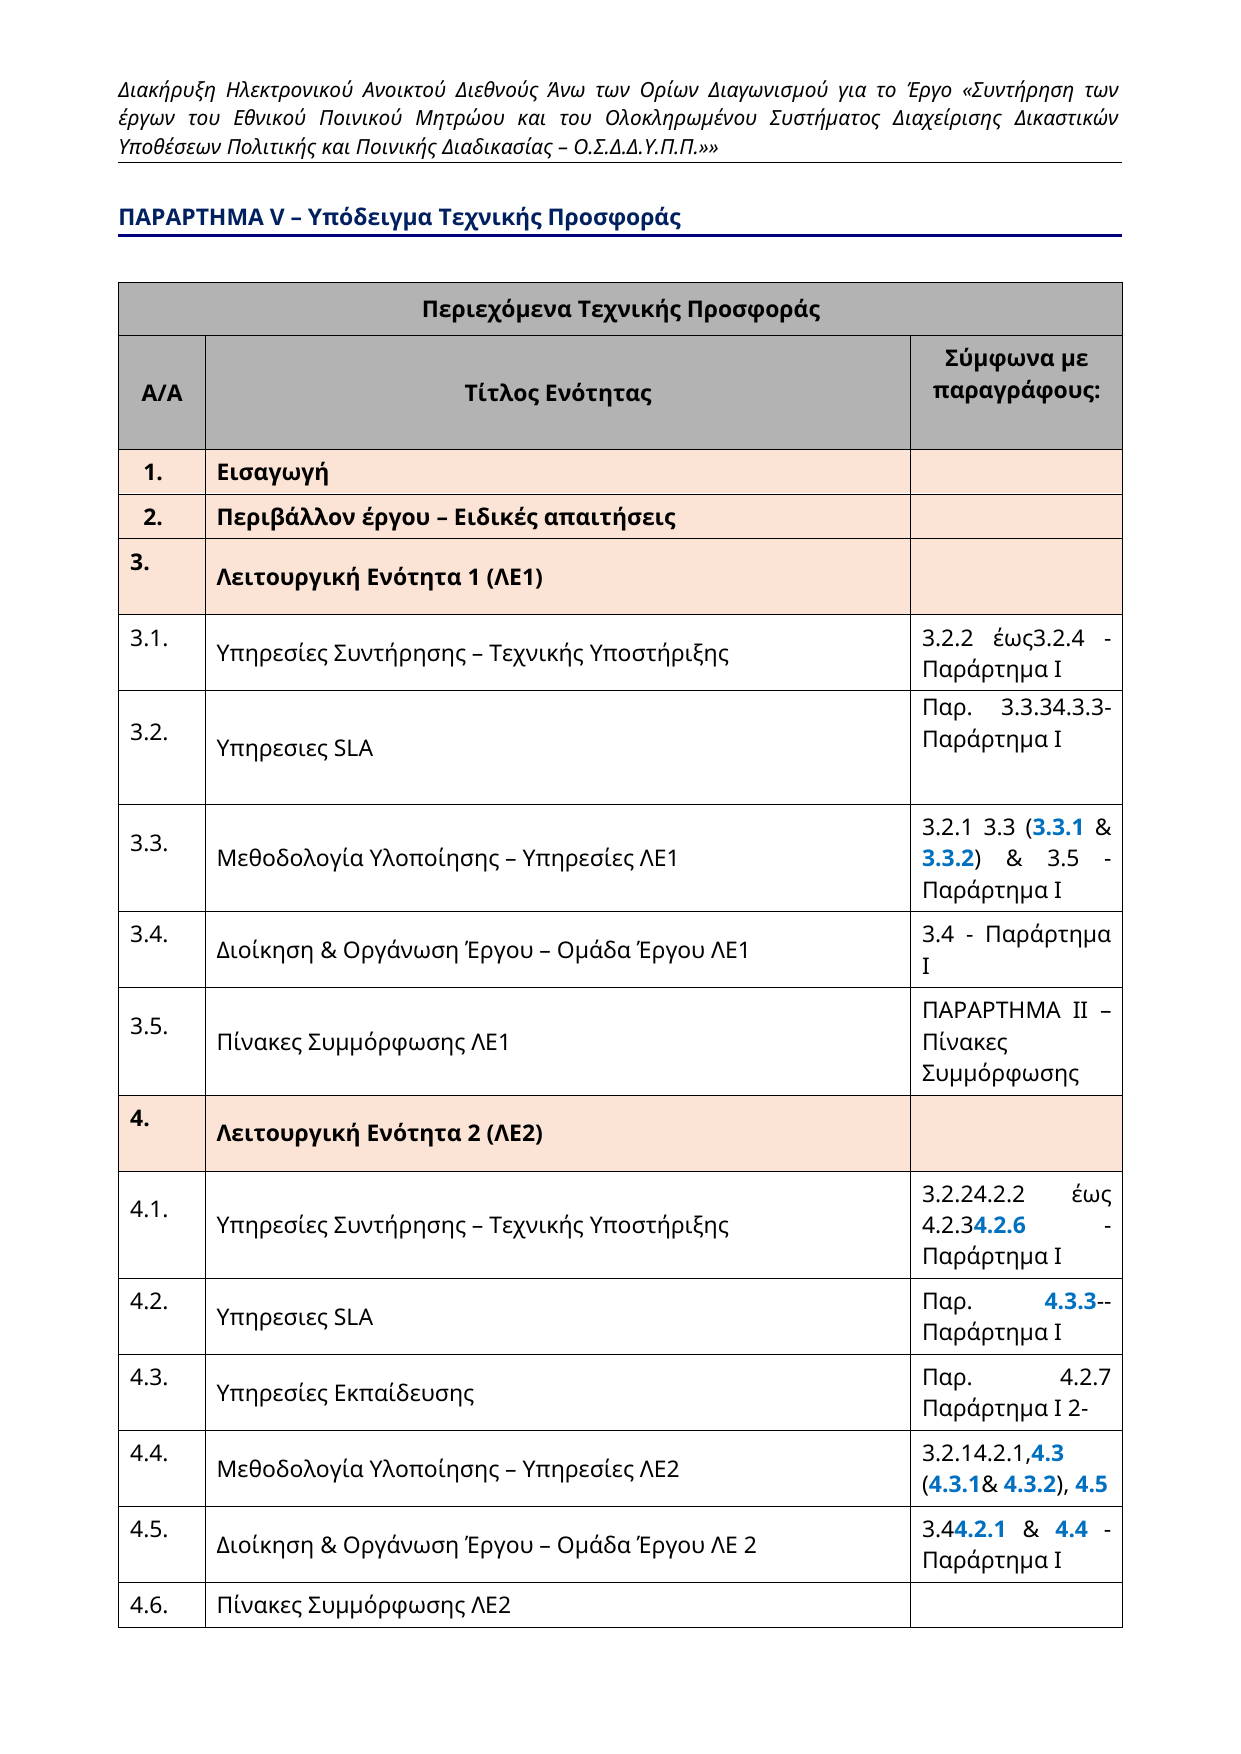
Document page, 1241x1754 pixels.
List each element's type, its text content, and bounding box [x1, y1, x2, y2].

table_cell Υπηρεσίες Συντήρησης – Τεχνικής Υποστήριξης [206, 615, 910, 690]
table_cell [119, 495, 205, 538]
table_cell Μεθοδολογία Υλοποίησης – Υπηρεσίες ΛΕ1 [206, 805, 910, 911]
table_cell Διοίκηση & Οργάνωση Έργου – Ομάδα Έργου ΛΕ1 [206, 912, 910, 987]
table_cell 3.44.2.1 & 4.4 -Παράρτημα Ι [911, 1507, 1122, 1582]
table_cell 3.2.2 έως3.2.4 - Παράρτημα Ι [911, 615, 1122, 690]
table_cell Υπηρεσιες SLA [206, 1279, 910, 1354]
table_cell [119, 1583, 205, 1627]
table_cell [119, 912, 205, 987]
table_cell Α/Α [119, 336, 205, 449]
table_cell [911, 539, 1122, 614]
table_cell Διοίκηση & Οργάνωση Έργου – Ομάδα Έργου ΛΕ 2 [206, 1507, 910, 1582]
table_cell 3.2.14.2.1,4.3 (4.3.1& 4.3.2), 4.5 [911, 1431, 1122, 1506]
table_cell Σύμφωνα με παραγράφους: [911, 336, 1122, 449]
table_cell 3.2.1 3.3 (3.3.1 & 3.3.2) & 3.5 - Παράρτημα Ι [911, 805, 1122, 911]
table_cell Τίτλος Ενότητας [206, 336, 910, 449]
table_cell [911, 1096, 1122, 1171]
table_cell [119, 615, 205, 690]
table_cell 3.4 - Παράρτημα Ι [911, 912, 1122, 987]
table_cell Πίνακες Συμμόρφωσης ΛΕ1 [206, 988, 910, 1094]
table_cell 0 [911, 1583, 1122, 1627]
table_cell Εισαγωγή [206, 450, 910, 493]
table_cell 3.2.24.2.2 έως 4.2.34.2.6 - Παράρτημα Ι [911, 1172, 1122, 1278]
table_cell ΠΑΡΑΡΤΗΜΑ ΙΙ – Πίνακες Συμμόρφωσης [911, 988, 1122, 1094]
table_cell Περιβάλλον έργου – Ειδικές απαιτήσεις [206, 495, 910, 538]
table_cell [911, 450, 1122, 493]
table_cell Υπηρεσίες Εκπαίδευσης [206, 1355, 910, 1430]
table_cell [119, 1172, 205, 1278]
table_cell Υπηρεσιες SLA [206, 691, 910, 804]
table_cell [119, 450, 205, 493]
table_cell [119, 1507, 205, 1582]
table_cell [119, 539, 205, 614]
table_cell [119, 805, 205, 911]
subtitle ΠΑΡΑΡΤΗΜΑ V – Υπόδειγμα Τεχνικής Προσφοράς [118, 201, 1122, 234]
table_cell [119, 1355, 205, 1430]
table_header Περιεχόμενα Τεχνικής Προσφοράς [119, 283, 1122, 335]
table_cell Παρ. 4.2.7 Παράρτημα Ι 2- [911, 1355, 1122, 1430]
table_cell [119, 1096, 205, 1171]
table_cell Παρ. 4.3.3-- Παράρτημα Ι [911, 1279, 1122, 1354]
table_cell [119, 1279, 205, 1354]
table_cell [911, 495, 1122, 538]
table_cell [119, 691, 205, 804]
table_cell Λειτουργική Ενότητα 1 (ΛΕ1) [206, 539, 910, 614]
table_cell Παρ. 3.3.34.3.3- Παράρτημα Ι [911, 691, 1122, 804]
table_cell Μεθοδολογία Υλοποίησης – Υπηρεσίες ΛΕ2 [206, 1431, 910, 1506]
table_cell Λειτουργική Ενότητα 2 (ΛΕ2) [206, 1096, 910, 1171]
table_cell [119, 1431, 205, 1506]
table_cell [119, 988, 205, 1094]
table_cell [206, 1583, 910, 1627]
table_cell Υπηρεσίες Συντήρησης – Τεχνικής Υποστήριξης [206, 1172, 910, 1278]
